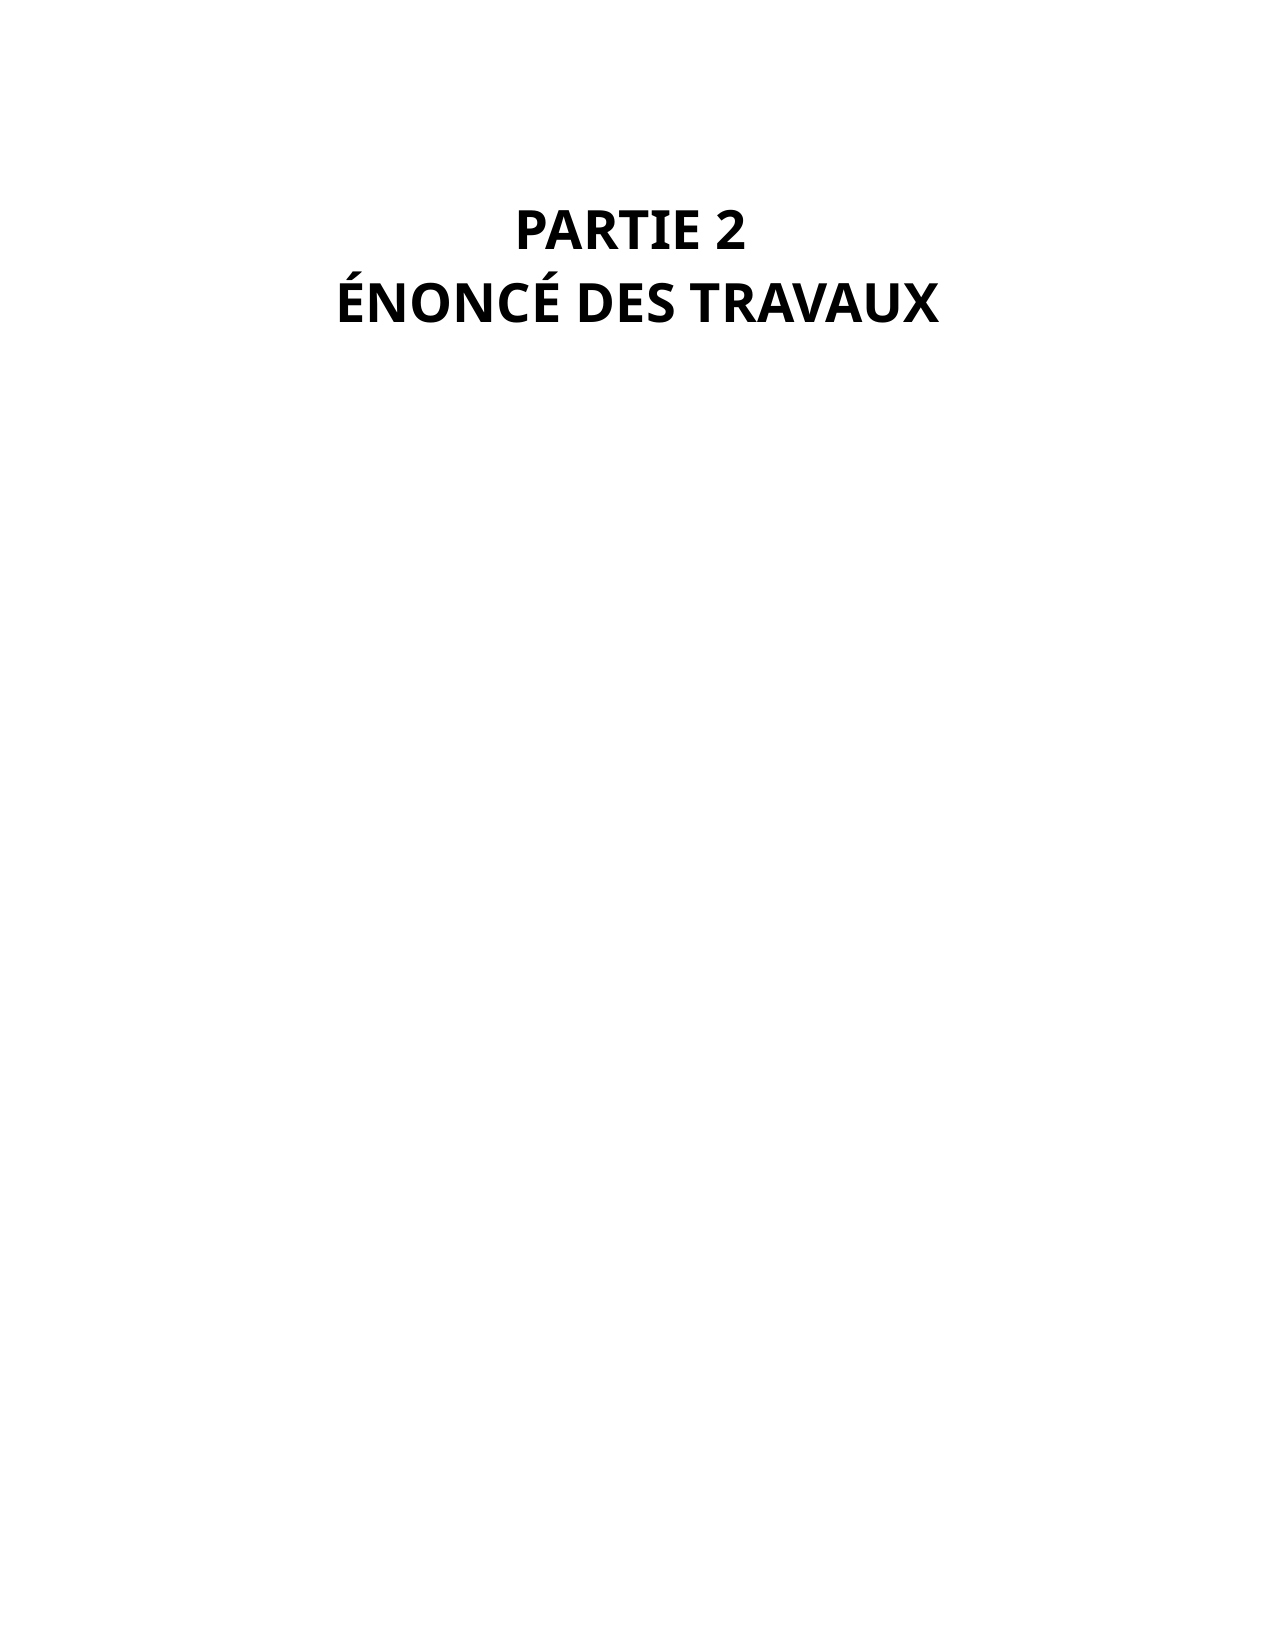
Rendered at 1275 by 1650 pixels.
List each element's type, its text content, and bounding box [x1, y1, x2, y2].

subtitle Partie 2 Énoncé des Travaux [150, 191, 1125, 339]
